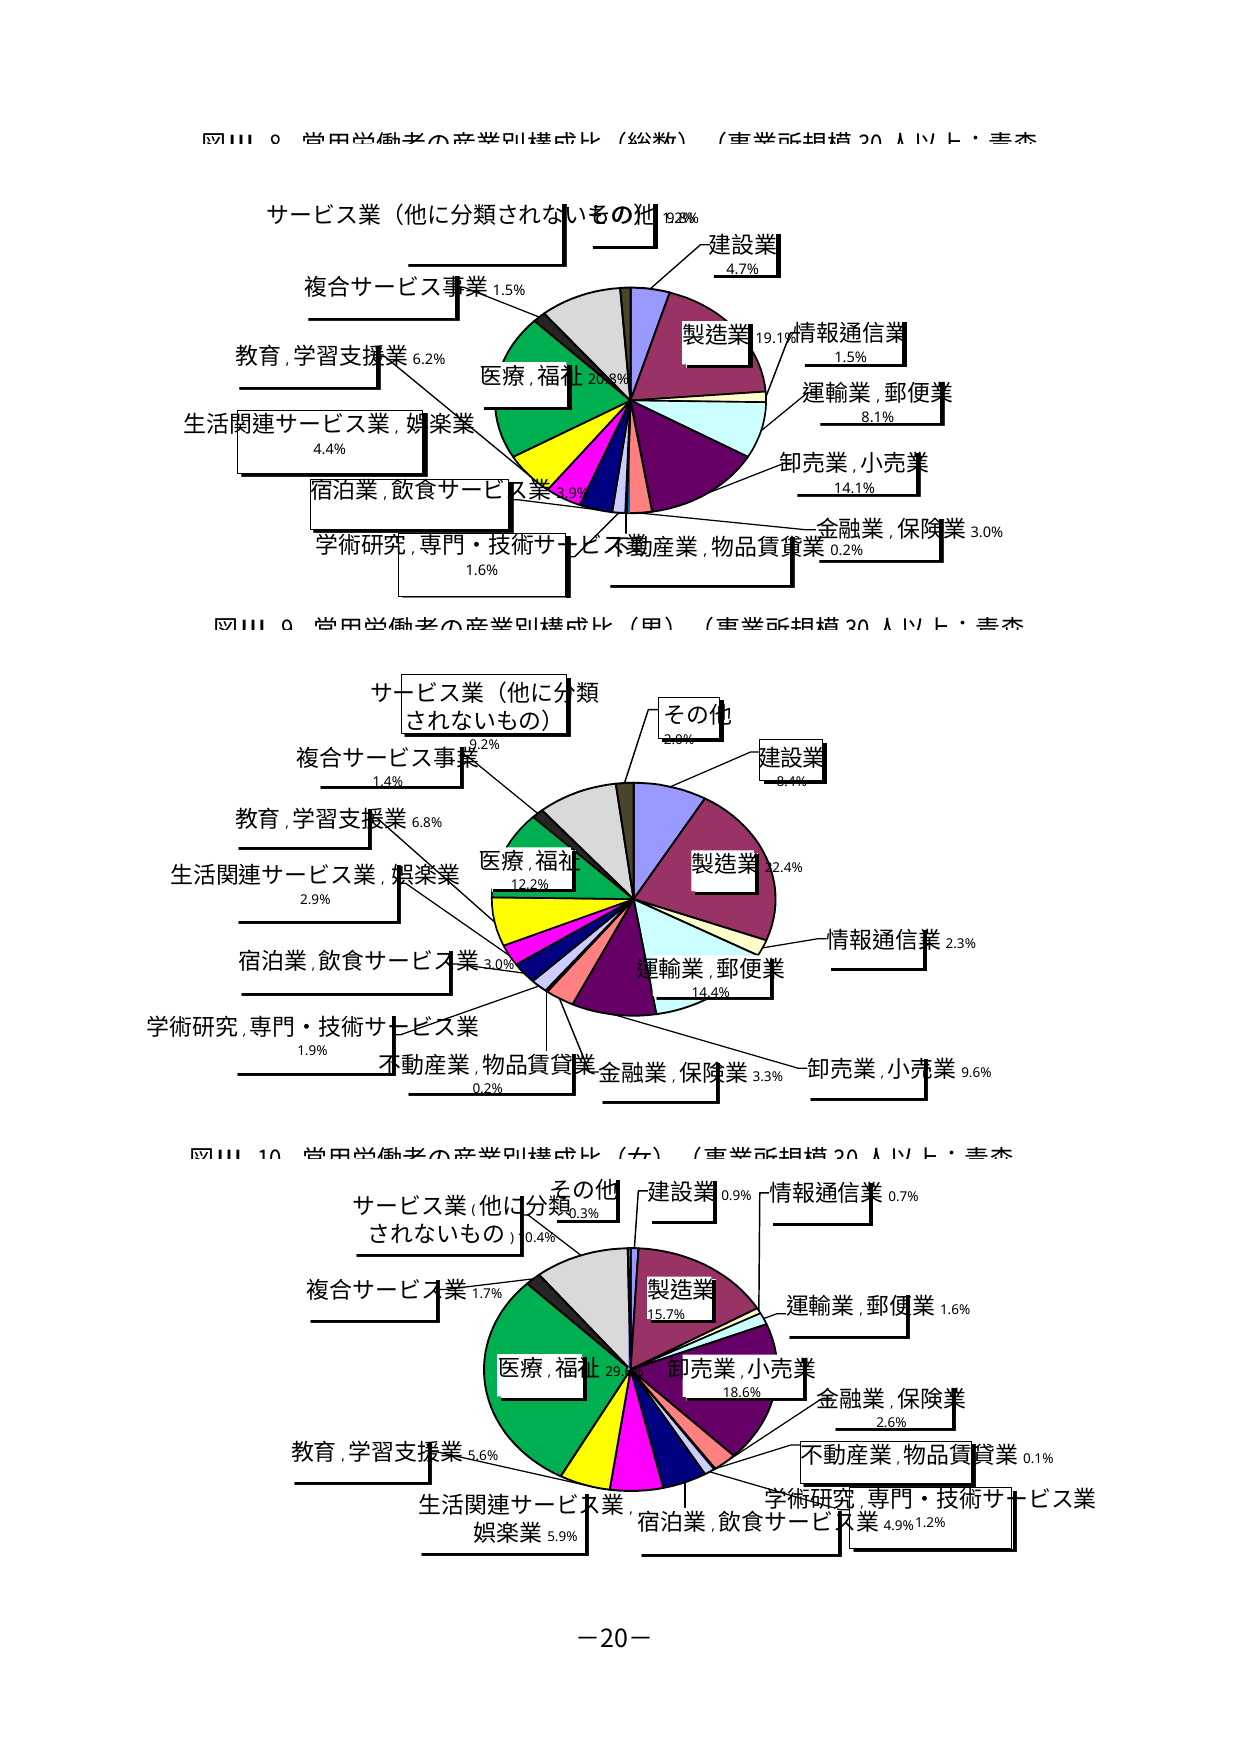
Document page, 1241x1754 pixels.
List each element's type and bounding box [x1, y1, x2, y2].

picture [241, 430, 428, 477]
picture [241, 966, 453, 996]
picture [298, 1441, 305, 1450]
picture [656, 974, 774, 1000]
picture [820, 381, 945, 426]
picture [907, 520, 916, 525]
picture [422, 1441, 432, 1452]
picture [789, 1294, 910, 1339]
picture [694, 872, 759, 895]
picture [308, 275, 460, 321]
picture [421, 1493, 589, 1556]
picture [641, 1528, 842, 1557]
picture [853, 1490, 1011, 1548]
picture [598, 214, 605, 222]
picture [423, 412, 428, 427]
picture [313, 481, 508, 529]
picture [754, 853, 759, 867]
picture [294, 1441, 432, 1485]
picture [691, 725, 724, 742]
picture [402, 545, 571, 598]
picture [239, 345, 381, 390]
picture [556, 1179, 620, 1223]
picture [804, 321, 907, 367]
picture [500, 1368, 587, 1401]
picture [686, 323, 753, 368]
picture [242, 808, 249, 817]
picture [238, 864, 401, 924]
picture [838, 1516, 842, 1527]
picture [772, 1182, 873, 1226]
picture [566, 535, 571, 543]
picture [720, 712, 724, 723]
picture [830, 929, 927, 971]
picture [819, 518, 944, 563]
picture [408, 1053, 576, 1096]
picture [483, 364, 572, 410]
picture [404, 677, 566, 733]
picture [310, 1279, 440, 1323]
picture [803, 1443, 976, 1487]
picture [404, 701, 571, 737]
picture [342, 485, 351, 490]
picture [402, 535, 565, 596]
picture [650, 1279, 716, 1323]
picture [237, 1015, 396, 1076]
picture [602, 1078, 720, 1104]
picture [356, 1195, 524, 1257]
picture [345, 818, 355, 824]
picture [342, 491, 351, 497]
picture [763, 742, 822, 780]
picture [713, 233, 781, 278]
picture [366, 808, 372, 819]
picture [448, 950, 453, 967]
picture [686, 1374, 807, 1401]
picture [242, 345, 249, 354]
picture [853, 1499, 1017, 1552]
picture [661, 699, 719, 738]
picture [313, 496, 514, 533]
picture [803, 742, 827, 784]
picture [903, 1308, 910, 1314]
picture [810, 1058, 928, 1101]
picture [320, 746, 464, 789]
picture [367, 345, 378, 356]
picture [720, 699, 724, 711]
picture [582, 1356, 587, 1369]
picture [819, 518, 827, 524]
picture [610, 553, 795, 588]
picture [651, 1180, 717, 1224]
picture [592, 203, 658, 249]
picture [238, 808, 372, 850]
picture [346, 355, 356, 361]
picture [509, 484, 514, 496]
picture [797, 452, 921, 497]
picture [835, 1387, 956, 1431]
picture [492, 870, 576, 892]
picture [401, 1451, 411, 1457]
picture [408, 203, 567, 267]
picture [421, 1500, 429, 1512]
picture [819, 531, 826, 537]
